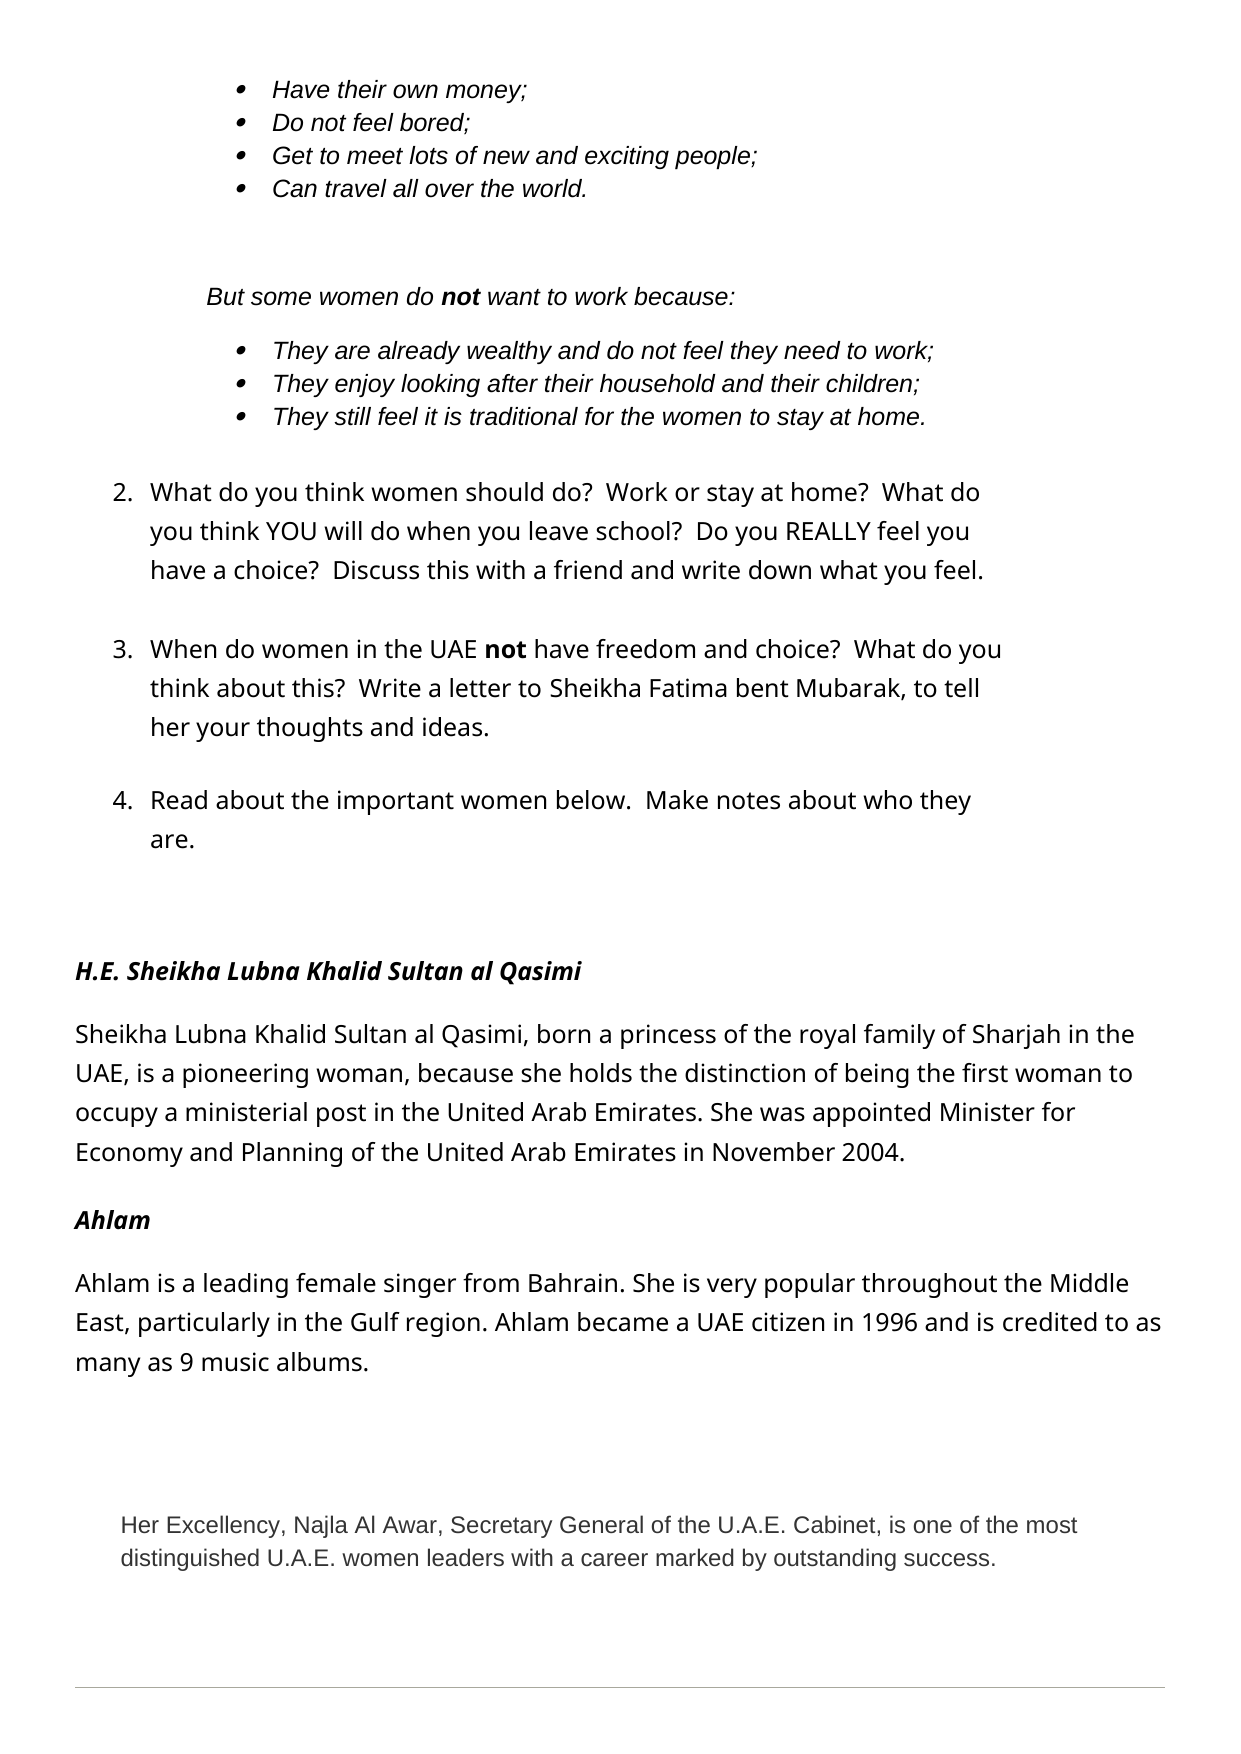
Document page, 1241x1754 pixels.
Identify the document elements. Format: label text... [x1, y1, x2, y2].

list Read about the important women below. Make notes about who they are. [112, 783, 1022, 856]
text But some women do not want to work because: [206, 282, 1022, 311]
text Her Excellency, Najla Al Awar, Secretary General of the U.A.E. Cabinet, is one of the most distinguished U.A.E. women leaders with a career marked by outstanding success. [120, 1506, 1165, 1572]
list When do women in the UAE not have freedom and choice? What do you think about this? Write a letter to Sheikha Fatima bent Mubarak, to tell her your thoughts and ideas. [112, 631, 1022, 744]
list They are already wealthy and do not feel they need to work; [234, 336, 1022, 365]
list Get to meet lots of new and exciting people; [234, 141, 1022, 170]
list Can travel all over the world. [234, 174, 1022, 203]
list They still feel it is traditional for the women to stay at home. [234, 402, 1022, 431]
text Ahlam is a leading female singer from Bahrain. She is very popular throughout the Middle East, particularly in the Gulf region. Ahlam became a UAE citizen in 1996 and is credited to as many as 9 music albums. [75, 1266, 1165, 1378]
text H.E. Sheikha Lubna Khalid Sultan al Qasimi [75, 953, 1165, 988]
list Do not feel bored; [234, 108, 1022, 137]
list Have their own money; [234, 75, 1022, 104]
text Ahlam [75, 1203, 1165, 1237]
list What do you think women should do? Work or stay at home? What do you think YOU will do when you leave school? Do you REALLY feel you have a choice? Discuss this with a friend and write down what you feel. [112, 474, 1022, 587]
text Sheikha Lubna Khalid Sultan al Qasimi, born a princess of the royal family of Sharjah in the UAE, is a pioneering woman, because she holds the distinction of being the first woman to occupy a ministerial post in the United Arab Emirates. She was appointed Minister for Economy and Planning of the United Arab Emirates in November 2004. [75, 1017, 1165, 1168]
list They enjoy looking after their household and their children; [234, 369, 1022, 398]
